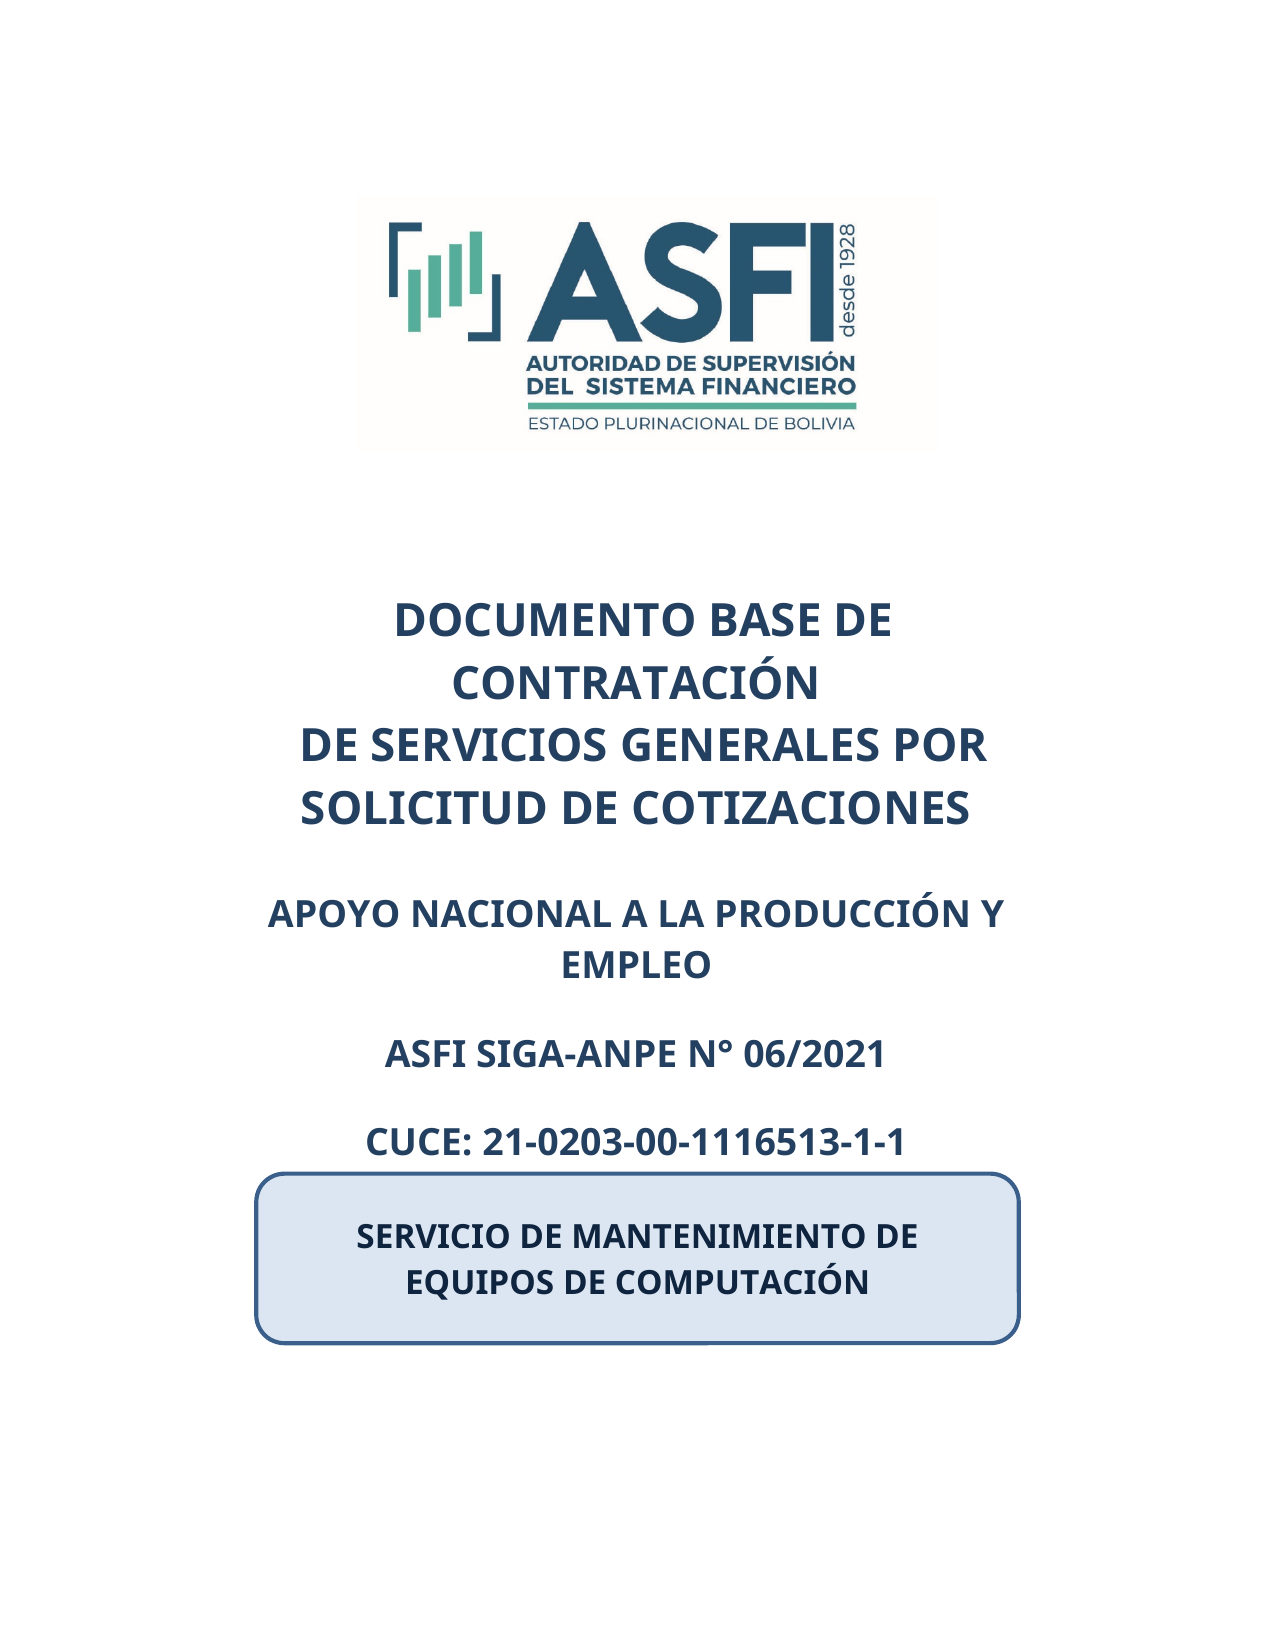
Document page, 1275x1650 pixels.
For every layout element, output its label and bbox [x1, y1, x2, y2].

picture [357, 195, 938, 451]
